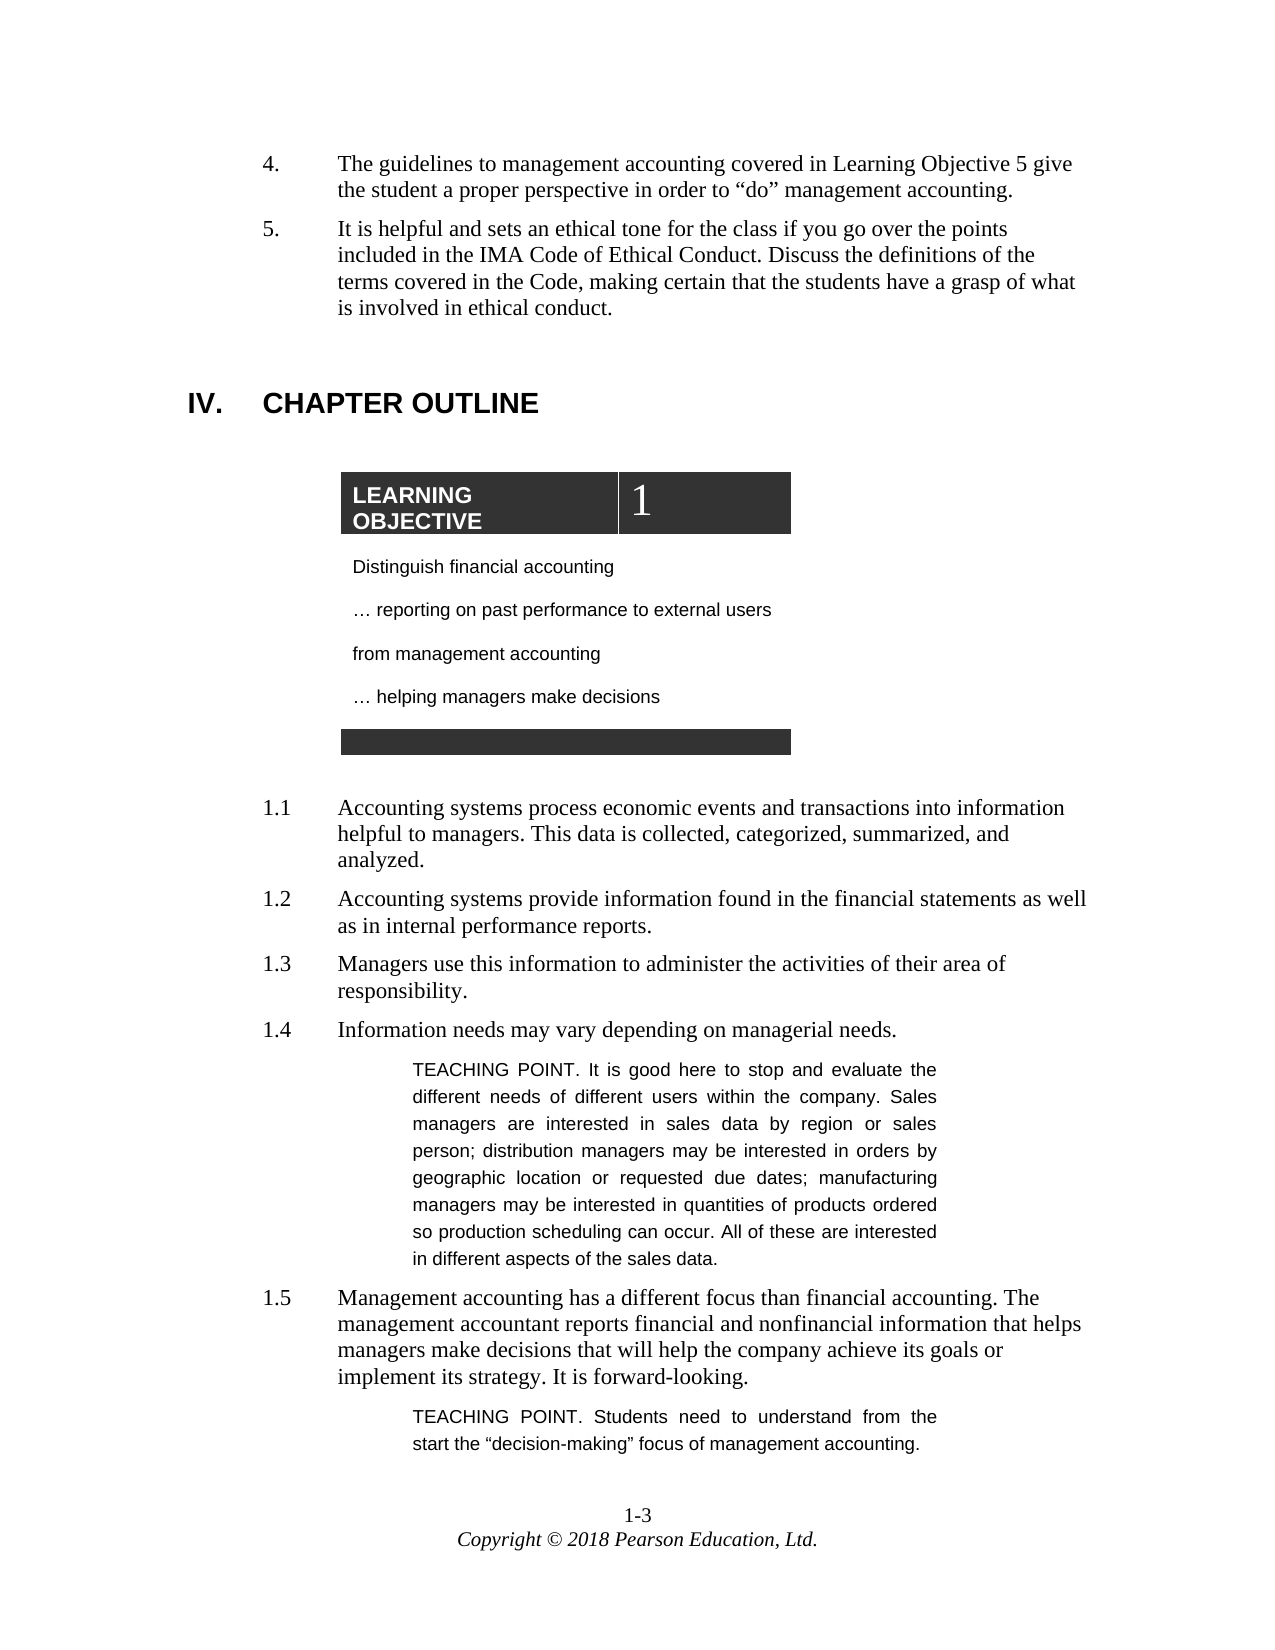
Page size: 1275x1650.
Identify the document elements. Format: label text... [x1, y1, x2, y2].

list The guidelines to management accounting covered in Learning Objective 5 give the student a proper perspective in order to “do” management accounting. [262, 150, 1087, 203]
list Management accounting has a different focus than financial accounting. The management accountant reports financial and nonfinancial information that helps managers make decisions that will help the company achieve its goals or implement its strategy. It is forward-looking. [262, 1284, 1087, 1389]
table_cell Distinguish financial accounting … reporting on past performance to external users from management accounting … helping managers make decisions [341, 535, 791, 728]
text Teaching point. Students need to understand from the start the “decision-making” focus of management accounting. [412, 1402, 937, 1456]
table_cell [341, 729, 791, 755]
list Accounting systems process economic events and transactions into information helpful to managers. This data is collected, categorized, summarized, and analyzed. [262, 794, 1087, 873]
list Accounting systems provide information found in the financial statements as well as in internal performance reports. [262, 885, 1087, 938]
list Information needs may vary depending on managerial needs. [262, 1016, 1087, 1042]
table_header 1 [619, 472, 791, 534]
list It is helpful and sets an ethical tone for the class if you go over the points included in the IMA Code of Ethical Conduct. Discuss the definitions of the terms covered in the Code, making certain that the students have a grasp of what is involved in ethical conduct. [262, 215, 1087, 321]
table_header LEARNING OBJECTIVE [341, 472, 618, 534]
text Teaching point. It is good here to stop and evaluate the different needs of different users within the company. Sales managers are interested in sales data by region or sales person; distribution managers may be interested in orders by geographic location or requested due dates; manufacturing managers may be interested in quantities of products ordered so production scheduling can occur. All of these are interested in different aspects of the sales data. [412, 1054, 937, 1271]
text IV. CHAPTER OUTLINE [187, 386, 1087, 419]
list Managers use this information to administer the activities of their area of responsibility. [262, 951, 1087, 1003]
